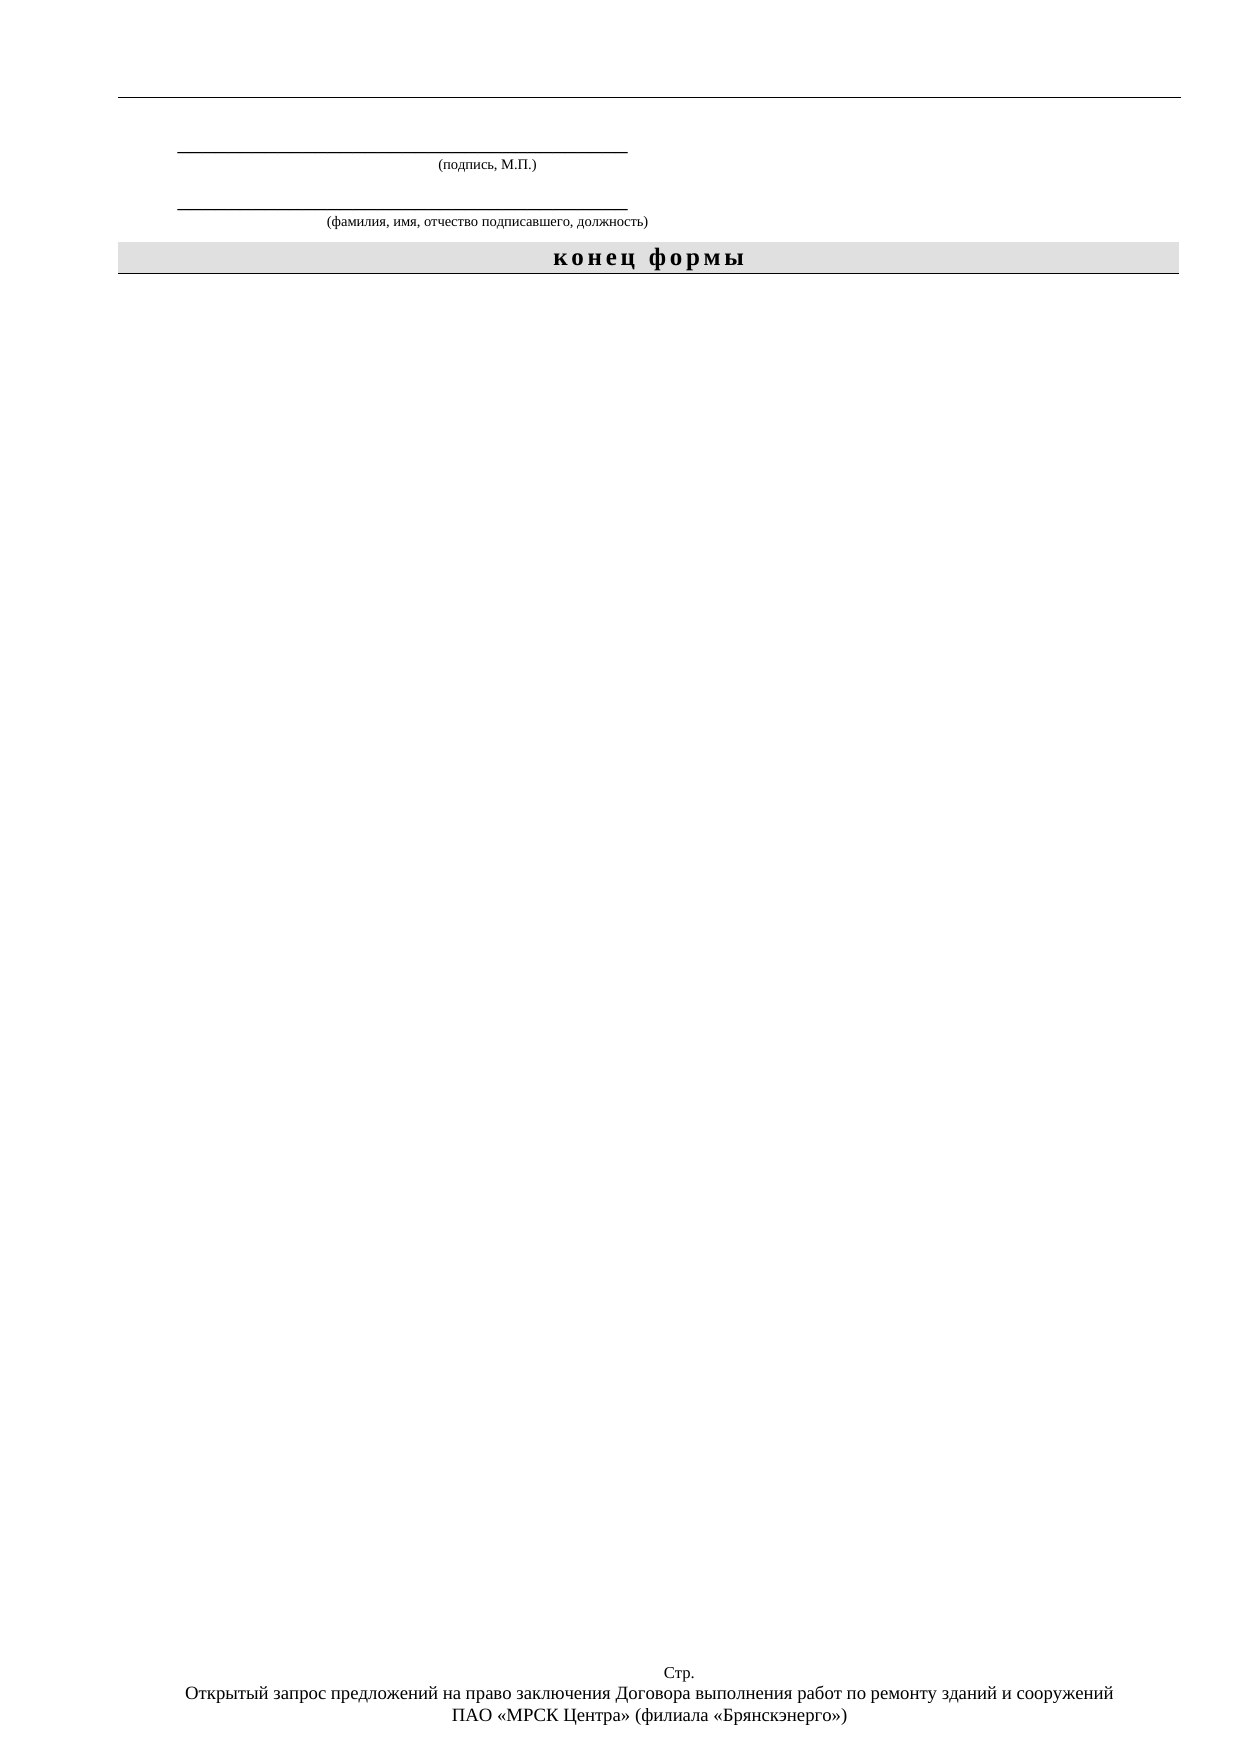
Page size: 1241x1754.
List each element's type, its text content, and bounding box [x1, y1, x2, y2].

text ____________________________________ [118, 127, 1181, 156]
text (подпись, М.П.) [118, 156, 797, 184]
text ____________________________________ [118, 184, 1181, 213]
text (фамилия, имя, отчество подписавшего, должность) [118, 213, 797, 242]
text конец формы [118, 242, 1179, 273]
